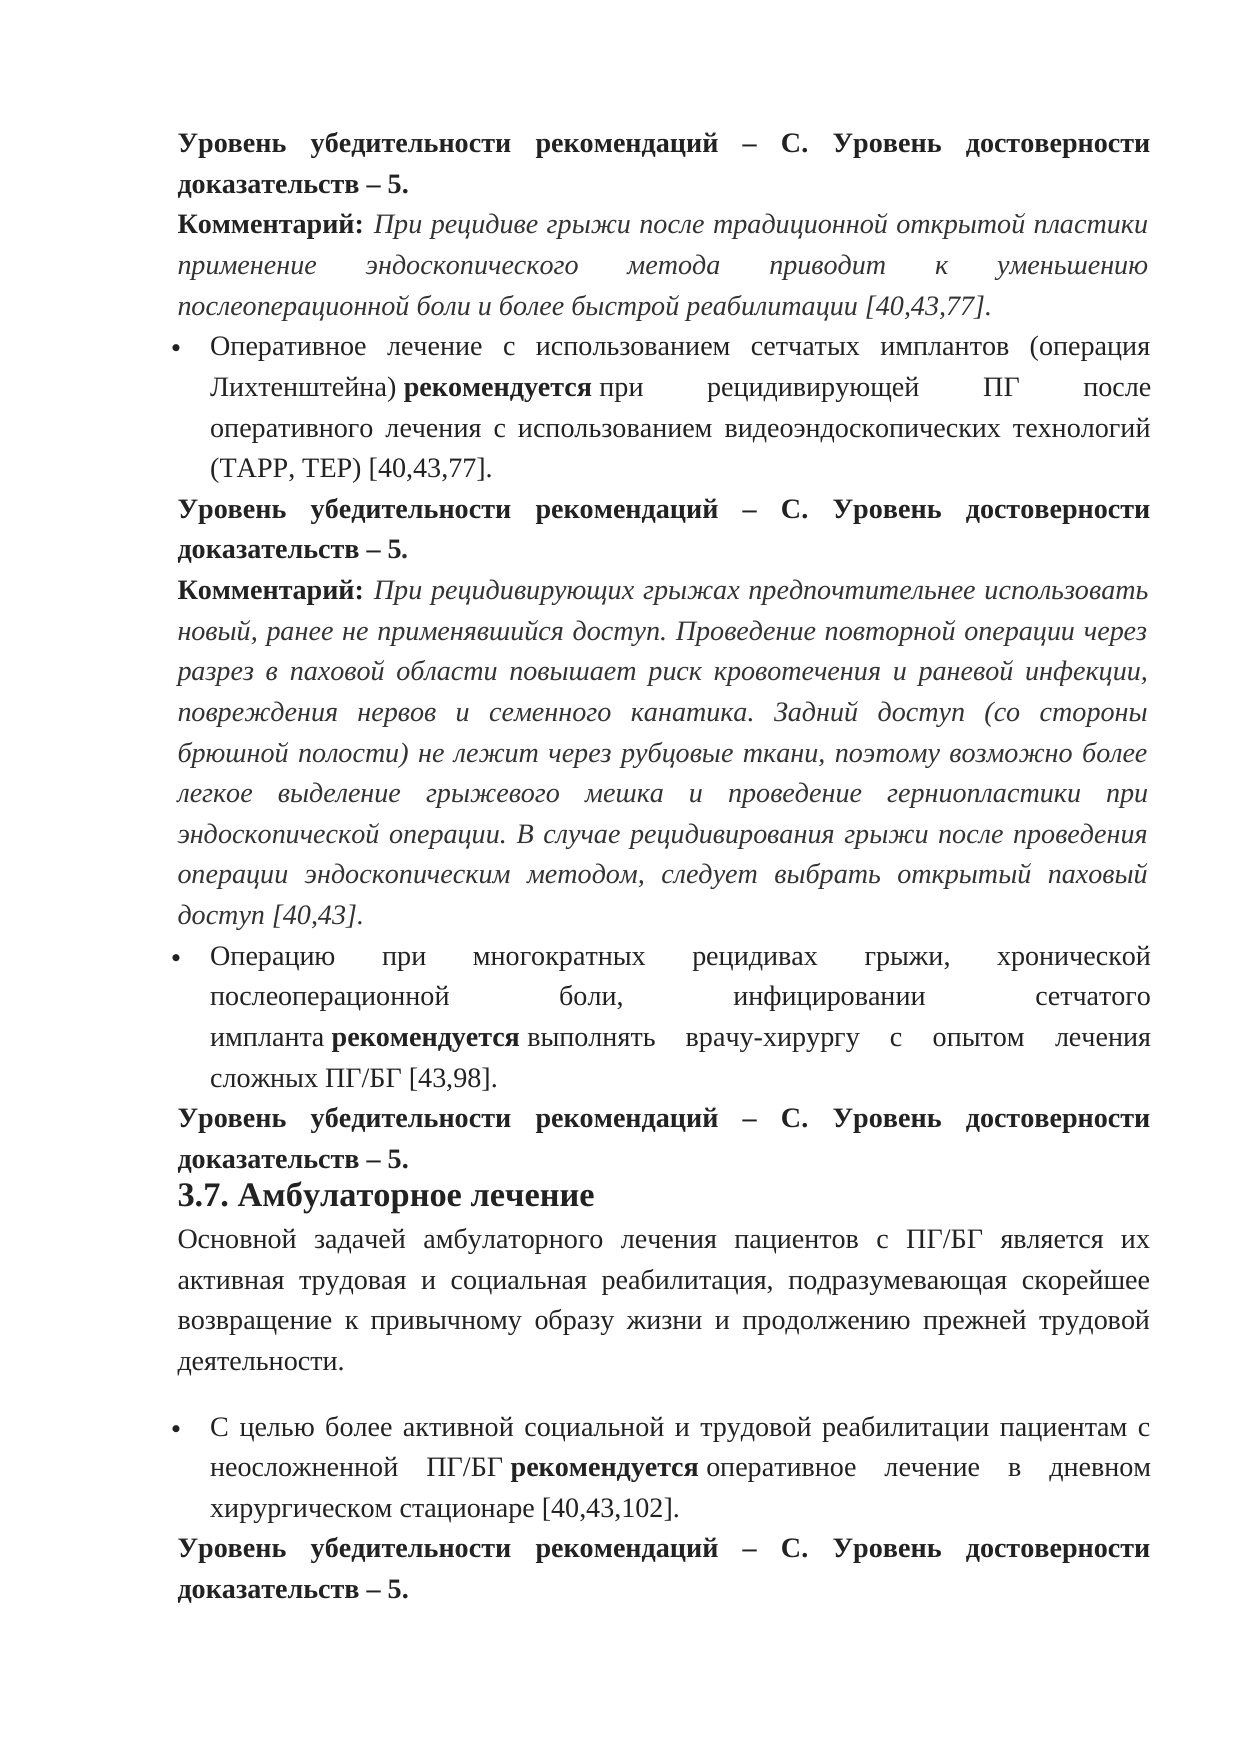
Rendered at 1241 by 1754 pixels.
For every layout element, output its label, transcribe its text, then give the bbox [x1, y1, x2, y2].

text Основной задачей амбулаторного лечения пациентов с ПГ/БГ является их активная трудовая и социальная реабилитация, подразумевающая скорейшее возвращение к привычному образу жизни и продолжению прежней трудовой деятельности. [177, 1214, 1152, 1376]
list Оперативное лечение с использованием сетчатых имплантов (операция Лихтенштейна) рекомендуется при рецидивирующей ПГ после оперативного лечения с использованием видеоэндоскопических технологий (ТАРР, TEP) [40,43,77]. [172, 321, 1152, 484]
text Уровень убедительности рекомендаций – С. Уровень достоверности доказательств – 5. [177, 484, 1152, 565]
text 3.7. Амбулаторное лечение [177, 1174, 1152, 1214]
text Комментарий: При рецидивирующих грыжах предпочтительнее использовать новый, ранее не применявшийся доступ. Проведение повторной операции через разрез в паховой области повышает риск кровотечения и раневой инфекции, повреждения нервов и семенного канатика. Задний доступ (со стороны брюшной полости) не лежит через рубцовые ткани, поэтому возможно более легкое выделение грыжевого мешка и проведение герниопластики при эндоскопической операции. В случае рецидивирования грыжи после проведения операции эндоскопическим методом, следует выбрать открытый паховый доступ [40,43]. [177, 565, 1152, 931]
text Уровень убедительности рекомендаций – С. Уровень достоверности доказательств – 5. [177, 118, 1152, 199]
text Комментарий: При рецидиве грыжи после традиционной открытой пластики применение эндоскопического метода приводит к уменьшению послеоперационной боли и более быстрой реабилитации [40,43,77]. [177, 199, 1152, 321]
text Уровень убедительности рекомендаций – С. Уровень достоверности доказательств – 5. [177, 1523, 1152, 1604]
list С целью более активной социальной и трудовой реабилитации пациентам с неосложненной ПГ/БГ рекомендуется оперативное лечение в дневном хирургическом стационаре [40,43,102]. [172, 1401, 1152, 1523]
list Операцию при многократных рецидивах грыжи, хронической послеоперационной боли, инфицировании сетчатого импланта рекомендуется выполнять врачу-хирургу с опытом лечения сложных ПГ/БГ [43,98]. [172, 931, 1152, 1093]
text Уровень убедительности рекомендаций – С. Уровень достоверности доказательств – 5. [177, 1093, 1152, 1174]
